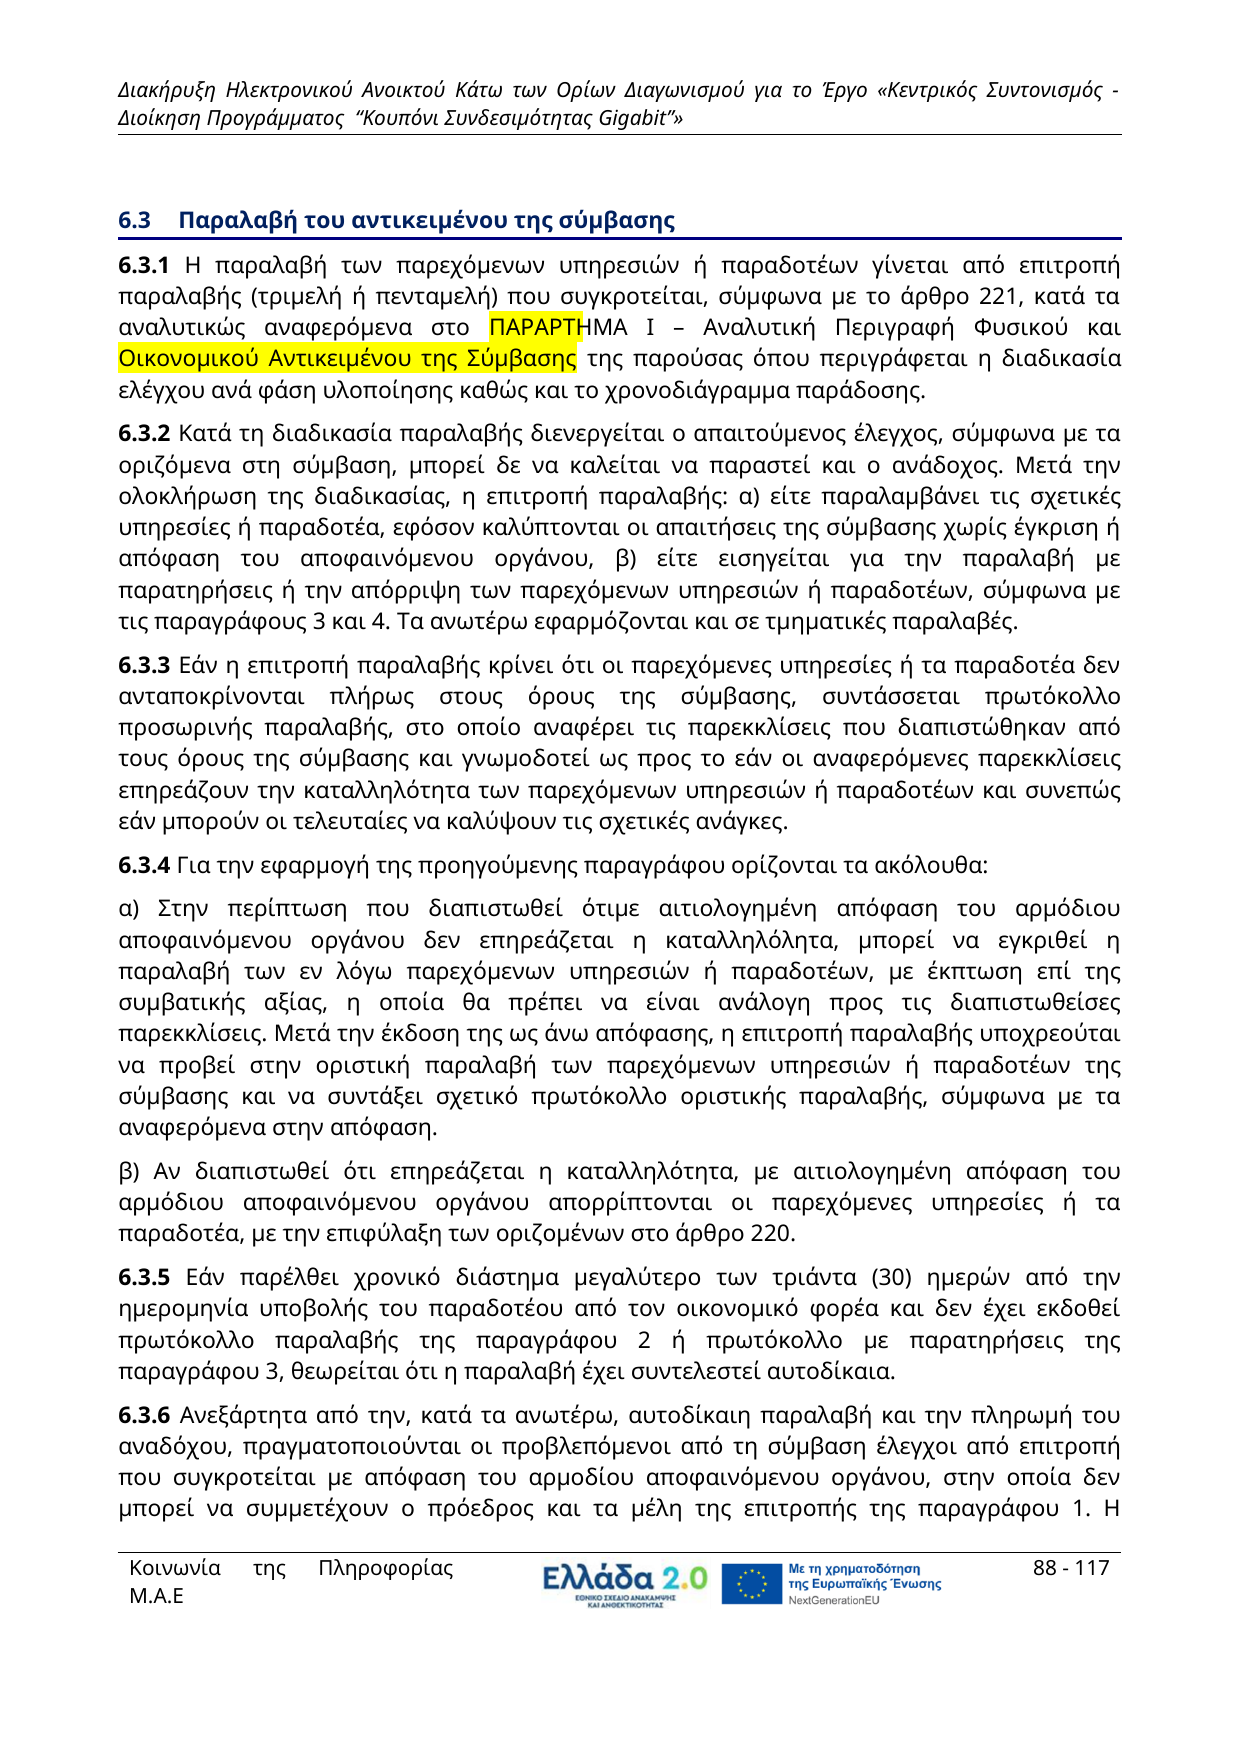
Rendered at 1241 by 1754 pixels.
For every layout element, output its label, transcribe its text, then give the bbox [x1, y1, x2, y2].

text β) Αν διαπιστωθεί ότι επηρεάζεται η καταλληλότητα, με αιτιολογημένη απόφαση του αρμόδιου αποφαινόμενου οργάνου απορρίπτονται οι παρεχόμενες υπηρεσίες ή τα παραδοτέα, με την επιφύλαξη των οριζομένων στο άρθρο 220. [118, 1155, 1122, 1248]
text α) Στην περίπτωση που διαπιστωθεί ότιμε αιτιολογημένη απόφαση του αρμόδιου αποφαινόμενου οργάνου δεν επηρεάζεται η καταλληλόλητα, μπορεί να εγκριθεί η παραλαβή των εν λόγω παρεχόμενων υπηρεσιών ή παραδοτέων, με έκπτωση επί της συμβατικής αξίας, η οποία θα πρέπει να είναι ανάλογη προς τις διαπιστωθείσες παρεκκλίσεις. Μετά την έκδοση της ως άνω απόφασης, η επιτροπή παραλαβής υποχρεούται να προβεί στην οριστική παραλαβή των παρεχόμενων υπηρεσιών ή παραδοτέων της σύμβασης και να συντάξει σχετικό πρωτόκολλο οριστικής παραλαβής, σύμφωνα με τα αναφερόμενα στην απόφαση. [118, 892, 1122, 1142]
text 6.3.2 Κατά τη διαδικασία παραλαβής διενεργείται ο απαιτούμενος έλεγχος, σύμφωνα με τα οριζόμενα στη σύμβαση, μπορεί δε να καλείται να παραστεί και ο ανάδοχος. Μετά την ολοκλήρωση της διαδικασίας, η επιτροπή παραλαβής: α) είτε παραλαμβάνει τις σχετικές υπηρεσίες ή παραδοτέα, εφόσον καλύπτονται οι απαιτήσεις της σύμβασης χωρίς έγκριση ή απόφαση του αποφαινόμενου οργάνου, β) είτε εισηγείται για την παραλαβή με παρατηρήσεις ή την απόρριψη των παρεχόμενων υπηρεσιών ή παραδοτέων, σύμφωνα με τις παραγράφους 3 και 4. Τα ανωτέρω εφαρμόζονται και σε τμηματικές παραλαβές. [118, 417, 1122, 636]
picture [541, 1557, 948, 1609]
text 6.3.3 Εάν η επιτροπή παραλαβής κρίνει ότι οι παρεχόμενες υπηρεσίες ή τα παραδοτέα δεν ανταποκρίνονται πλήρως στους όρους της σύμβασης, συντάσσεται πρωτόκολλο προσωρινής παραλαβής, στο οποίο αναφέρει τις παρεκκλίσεις που διαπιστώθηκαν από τους όρους της σύμβασης και γνωμοδοτεί ως προς το εάν οι αναφερόμενες παρεκκλίσεις επηρεάζουν την καταλληλότητα των παρεχόμενων υπηρεσιών ή παραδοτέων και συνεπώς εάν μπορούν οι τελευταίες να καλύψουν τις σχετικές ανάγκες. [118, 648, 1122, 836]
text 6.3.5 Εάν παρέλθει χρονικό διάστημα μεγαλύτερο των τριάντα (30) ημερών από την ημερομηνία υποβολής του παραδοτέου από τον οικονομικό φορέα και δεν έχει εκδοθεί πρωτόκολλο παραλαβής της παραγράφου 2 ή πρωτόκολλο με παρατηρήσεις της παραγράφου 3, θεωρείται ότι η παραλαβή έχει συντελεστεί αυτοδίκαια. [118, 1261, 1122, 1386]
subtitle Παραλαβή του αντικειμένου της σύμβασης [118, 204, 1122, 237]
text 6.3.1 Η παραλαβή των παρεχόμενων υπηρεσιών ή παραδοτέων γίνεται από επιτροπή παραλαβής (τριμελή ή πενταμελή) που συγκροτείται, σύμφωνα με το άρθρο 221, κατά τα αναλυτικώς αναφερόμενα στο ΠΑΡΑΡΤΗΜΑ Ι – Αναλυτική Περιγραφή Φυσικού και Οικονομικού Αντικειμένου της Σύμβασης της παρούσας όπου περιγράφεται η διαδικασία ελέγχου ανά φάση υλοποίησης καθώς και το χρονοδιάγραμμα παράδοσης. [118, 248, 1122, 405]
text 6.3.4 Για την εφαρμογή της προηγούμενης παραγράφου ορίζονται τα ακόλουθα: [118, 848, 1122, 880]
